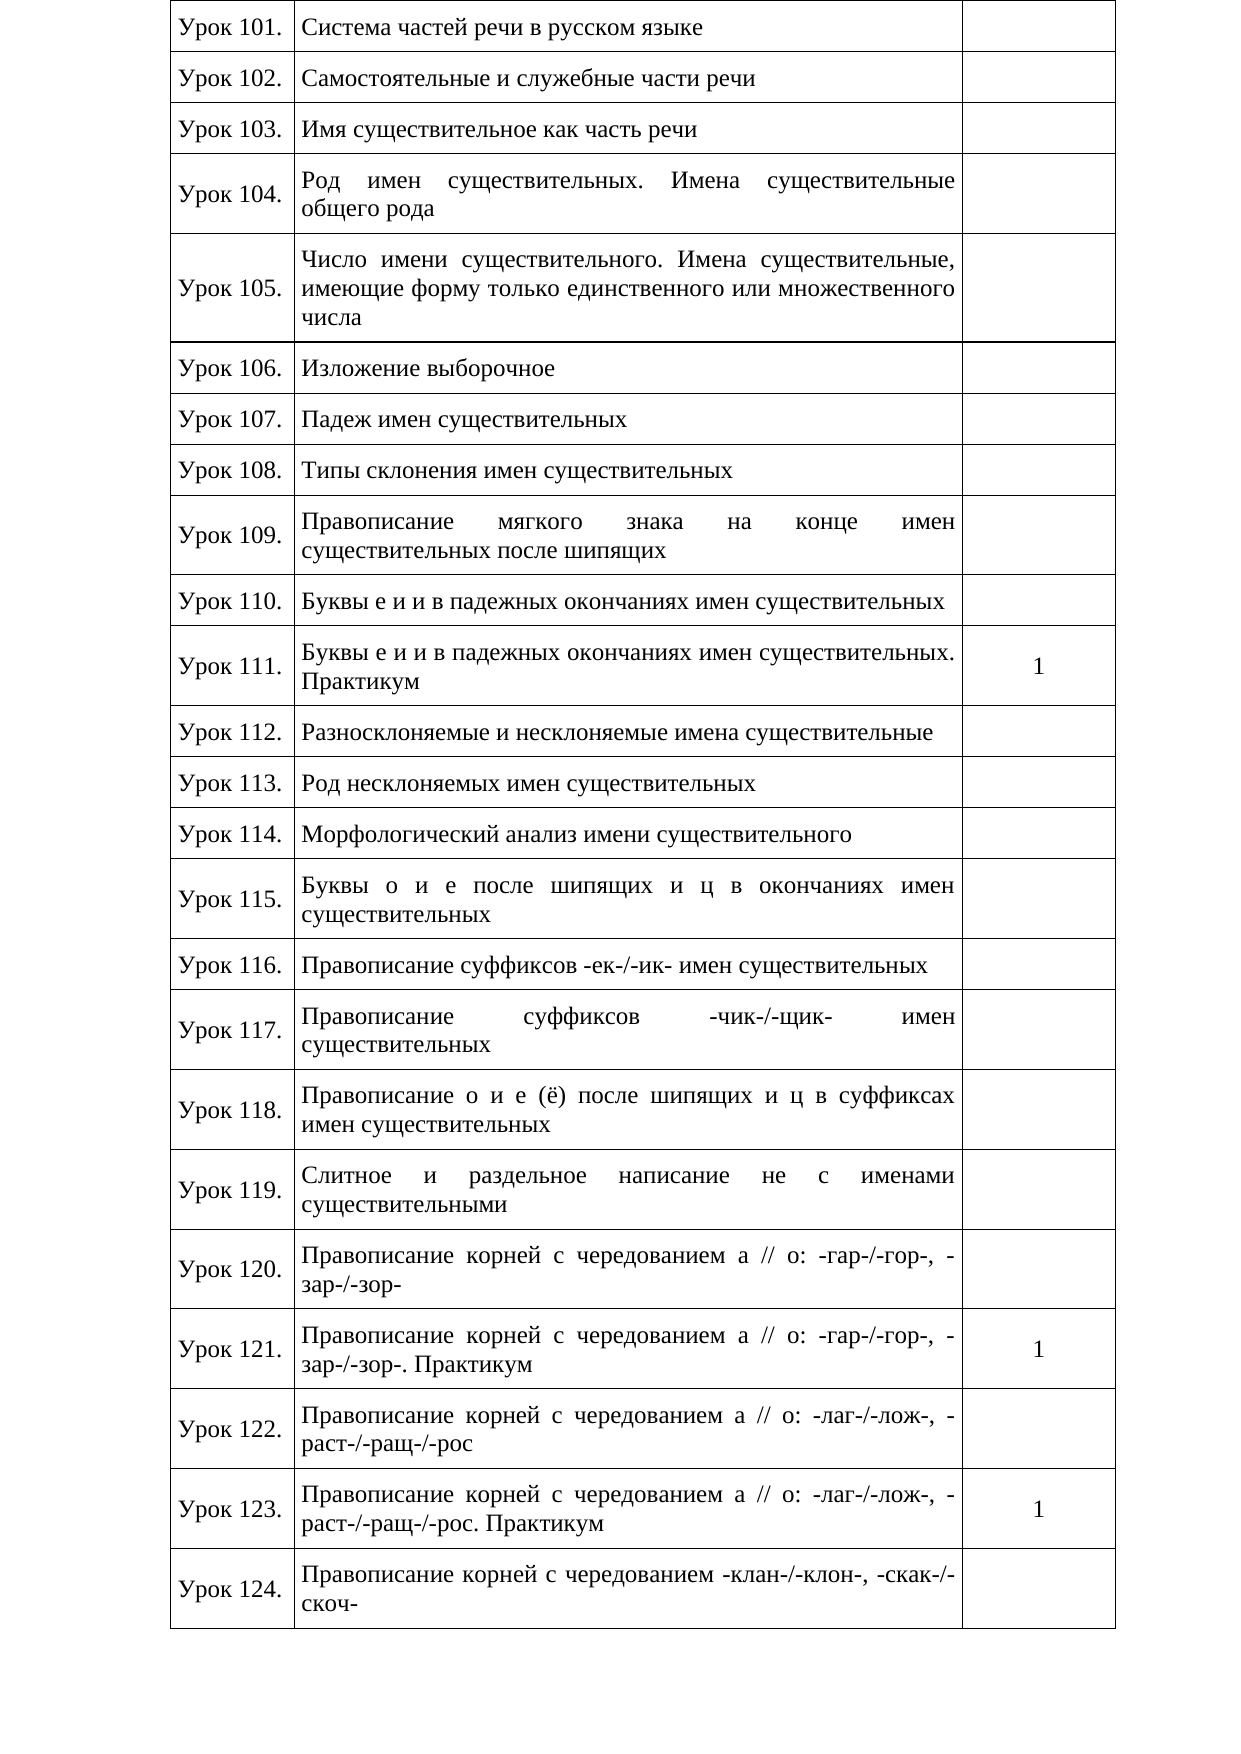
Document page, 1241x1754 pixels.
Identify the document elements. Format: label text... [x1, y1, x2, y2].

table_cell Урок 116. [171, 939, 294, 989]
table_cell Род несклоняемых имен существительных [295, 757, 962, 807]
table_cell [963, 939, 1115, 989]
table_cell Урок 109. [171, 496, 294, 574]
table_cell [963, 234, 1115, 341]
table_cell Буквы е и и в падежных окончаниях имен существительных [295, 575, 962, 625]
table_cell [963, 1, 1115, 51]
table_cell Буквы е и и в падежных окончаниях имен существительных. Практикум [295, 626, 962, 705]
table_cell Урок 107. [171, 394, 294, 443]
table_cell Изложение выборочное [295, 343, 962, 392]
table_cell Правописание корней с чередованием а // о: -гар-/-гор-, -зар-/-зор-. Практикум [295, 1309, 962, 1388]
table_cell Урок 114. [171, 808, 294, 858]
table_cell [963, 706, 1115, 756]
table_cell Урок 113. [171, 757, 294, 807]
table_cell 1 [963, 1469, 1115, 1548]
table_cell [963, 394, 1115, 443]
table_cell Урок 117. [171, 990, 294, 1069]
table_cell Правописание корней с чередованием а // о: -лаг-/-лож-, -раст-/-ращ-/-рос [295, 1389, 962, 1468]
table_cell Урок 108. [171, 445, 294, 494]
table_cell Урок 104. [171, 154, 294, 233]
table_cell Типы склонения имен существительных [295, 445, 962, 494]
table_cell [963, 343, 1115, 392]
table_cell [963, 103, 1115, 153]
table_cell Имя существительное как часть речи [295, 103, 962, 153]
table_cell [963, 575, 1115, 625]
table_cell Морфологический анализ имени существительного [295, 808, 962, 858]
table_cell [963, 52, 1115, 102]
table_cell 1 [963, 626, 1115, 705]
table_cell Правописание корней с чередованием -клан-/-клон-, -скак-/-скоч- [295, 1549, 962, 1627]
table_cell Правописание о и е (ё) после шипящих и ц в суффиксах имен существительных [295, 1070, 962, 1149]
table_cell [963, 757, 1115, 807]
table_cell Урок 112. [171, 706, 294, 756]
table_cell 1 [963, 1309, 1115, 1388]
table_cell Урок 103. [171, 103, 294, 153]
table_cell [963, 1230, 1115, 1308]
table_cell Число имени существительного. Имена существительные, имеющие форму только единственного или множественного числа [295, 234, 962, 341]
table_cell Разносклоняемые и несклоняемые имена существительные [295, 706, 962, 756]
table_cell Урок 121. [171, 1309, 294, 1388]
table_cell [963, 445, 1115, 494]
table_cell Урок 106. [171, 343, 294, 392]
table_cell Урок 124. [171, 1549, 294, 1627]
table_cell Урок 110. [171, 575, 294, 625]
table_cell Урок 122. [171, 1389, 294, 1468]
table_cell Урок 119. [171, 1150, 294, 1228]
table_cell Урок 111. [171, 626, 294, 705]
table_cell [963, 1389, 1115, 1468]
table_cell Правописание корней с чередованием а // о: -гар-/-гор-, -зар-/-зор- [295, 1230, 962, 1308]
table_cell Урок 101. [171, 1, 294, 51]
table_cell Урок 102. [171, 52, 294, 102]
table_cell [963, 808, 1115, 858]
table_cell Урок 120. [171, 1230, 294, 1308]
table_cell [963, 154, 1115, 233]
table_cell Правописание суффиксов -чик-/-щик- имен существительных [295, 990, 962, 1069]
table_cell Правописание суффиксов -ек-/-ик- имен существительных [295, 939, 962, 989]
table_cell [963, 1549, 1115, 1627]
table_cell [963, 990, 1115, 1069]
table_cell [963, 496, 1115, 574]
table_cell [963, 1070, 1115, 1149]
table_cell Система частей речи в русском языке [295, 1, 962, 51]
table_cell Буквы о и е после шипящих и ц в окончаниях имен существительных [295, 859, 962, 938]
table_cell Род имен существительных. Имена существительные общего рода [295, 154, 962, 233]
table_cell Урок 115. [171, 859, 294, 938]
table_cell Падеж имен существительных [295, 394, 962, 443]
table_cell Самостоятельные и служебные части речи [295, 52, 962, 102]
table_cell Урок 123. [171, 1469, 294, 1548]
table_cell Урок 105. [171, 234, 294, 341]
table_cell [963, 1150, 1115, 1228]
table_cell Урок 118. [171, 1070, 294, 1149]
table_cell Правописание мягкого знака на конце имен существительных после шипящих [295, 496, 962, 574]
table_cell Правописание корней с чередованием а // о: -лаг-/-лож-, -раст-/-ращ-/-рос. Практикум [295, 1469, 962, 1548]
table_cell Слитное и раздельное написание не с именами существительными [295, 1150, 962, 1228]
table_cell [963, 859, 1115, 938]
